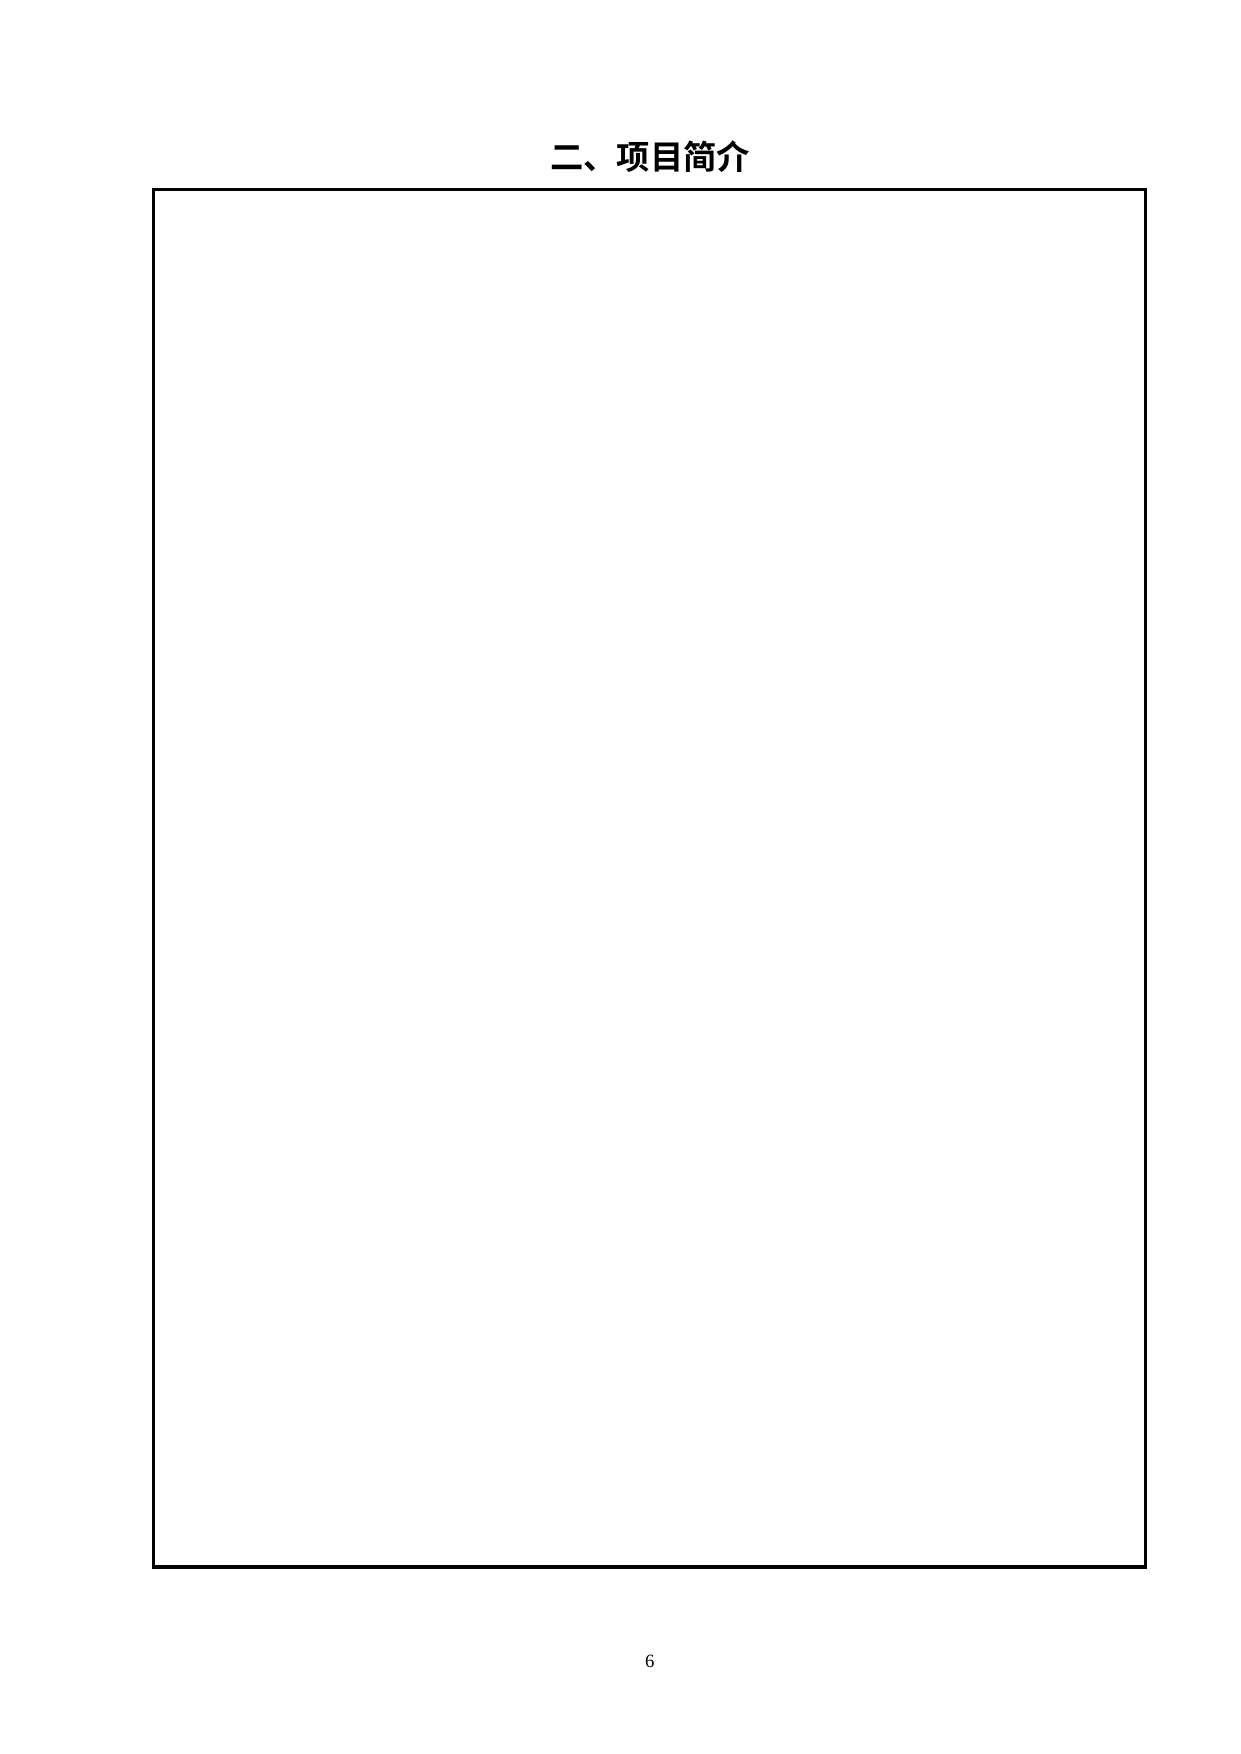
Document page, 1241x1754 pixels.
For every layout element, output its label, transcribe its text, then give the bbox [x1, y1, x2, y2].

table_header [155, 191, 1144, 1565]
subtitle 二、项目简介 [148, 122, 1152, 188]
